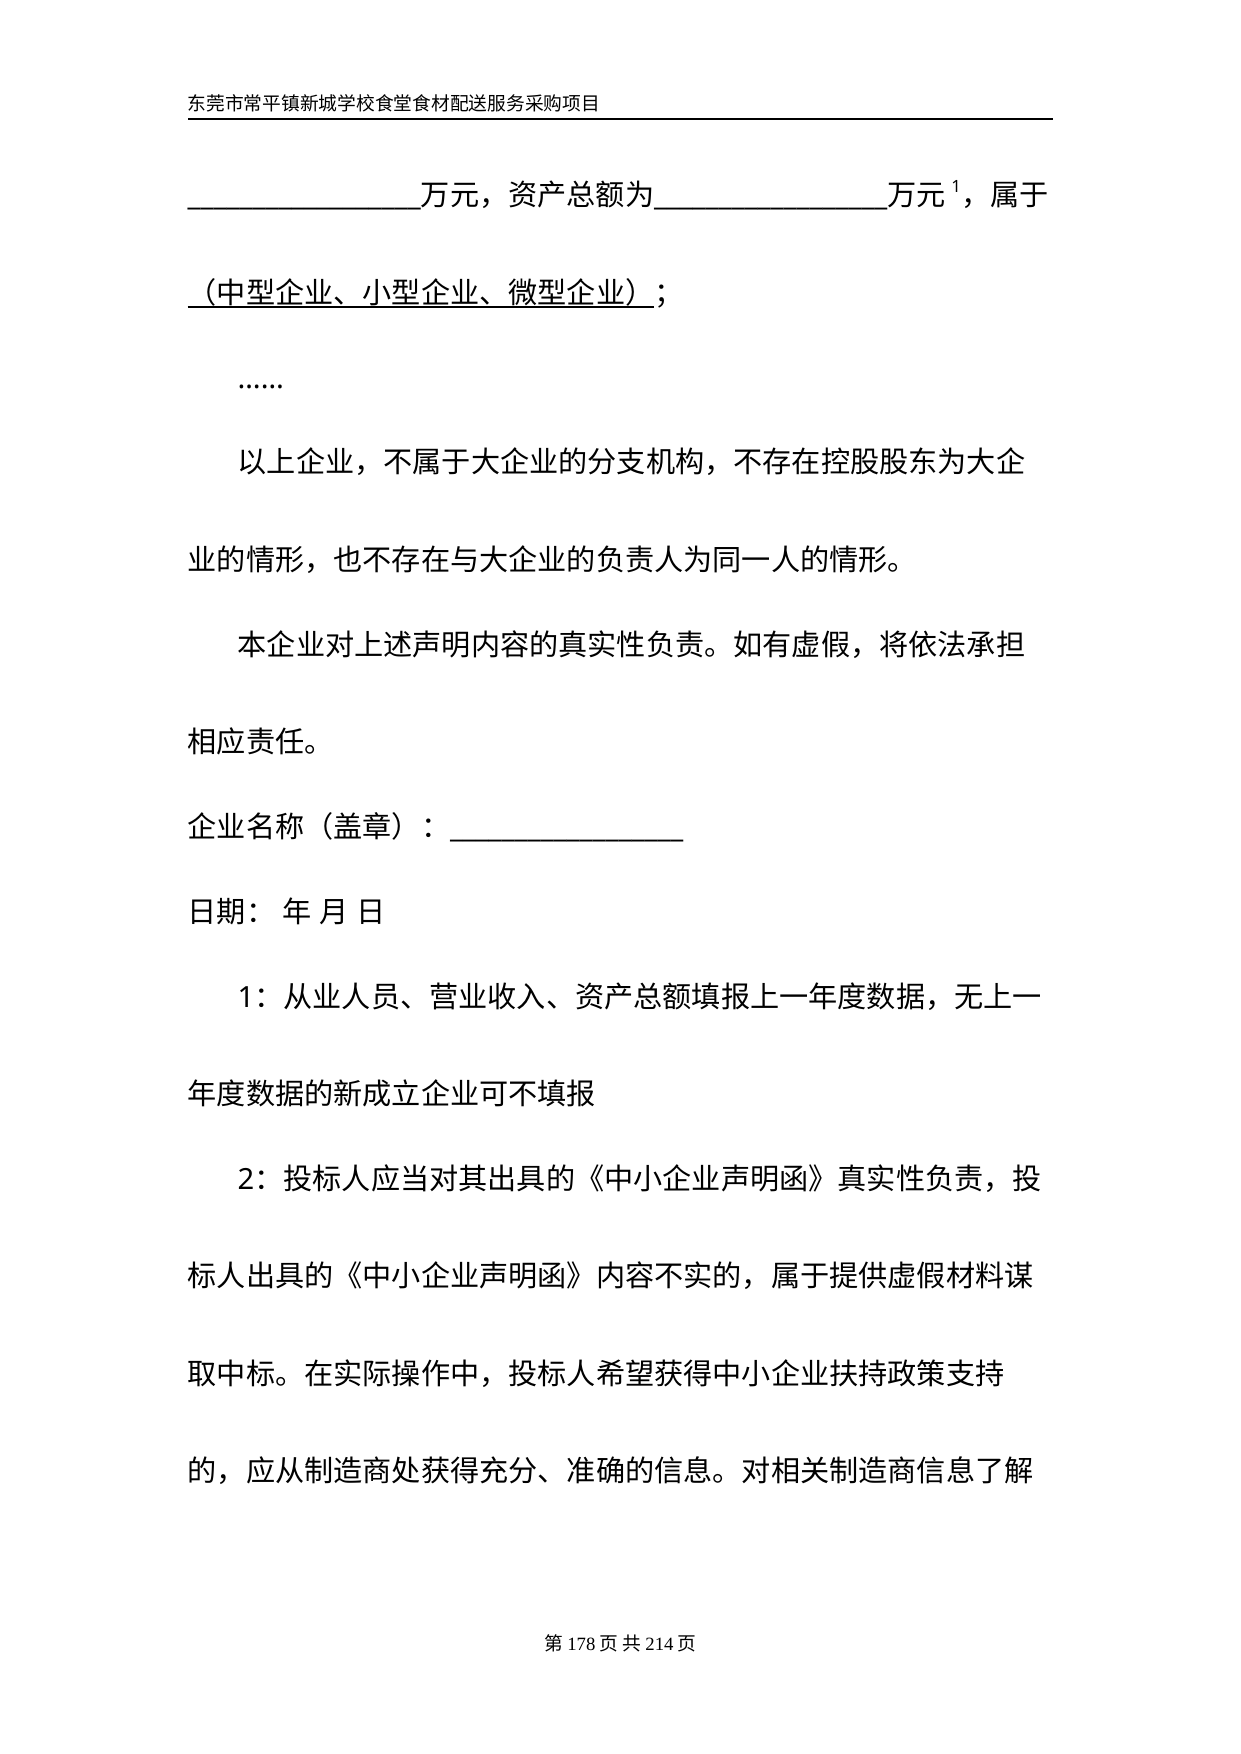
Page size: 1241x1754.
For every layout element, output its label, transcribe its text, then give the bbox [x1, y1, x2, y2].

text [187, 1146, 1053, 1503]
text 日期： 年 月 日 [187, 878, 1053, 943]
text 本企业对上述声明内容的真实性负责。如有虚假，将依法承担相应责任。 [187, 611, 1053, 774]
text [187, 162, 1053, 324]
text …… [187, 344, 1053, 409]
text 1：从业人员、营业收入、资产总额填报上一年度数据，无上一年度数据的新成立企业可不填报 [187, 963, 1053, 1126]
text 以上企业，不属于大企业的分支机构，不存在控股股东为大企业的情形，也不存在与大企业的负责人为同一人的情形。 [187, 429, 1053, 592]
text 企业名称（盖章）：__________________ [187, 794, 1053, 859]
